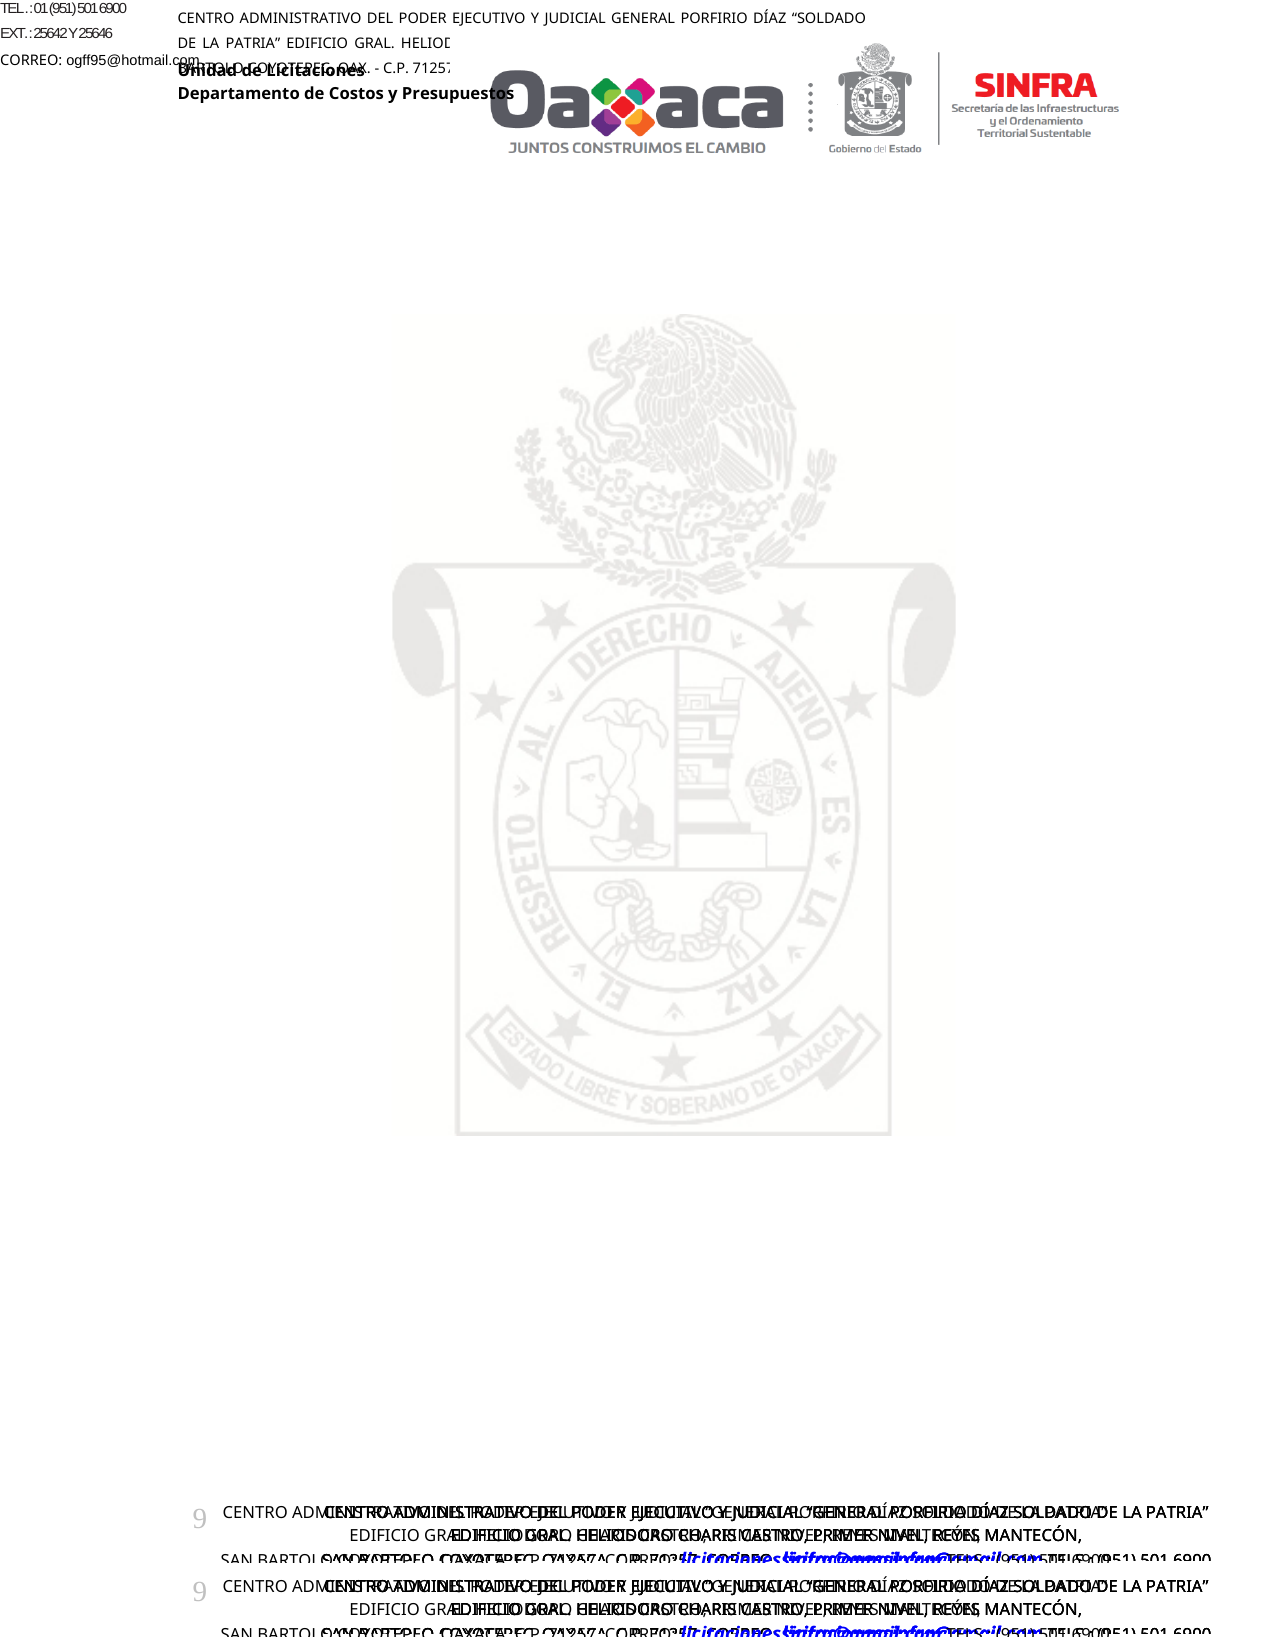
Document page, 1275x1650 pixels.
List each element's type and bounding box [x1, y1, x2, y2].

picture [391, 314, 956, 1136]
picture [449, 34, 1152, 163]
